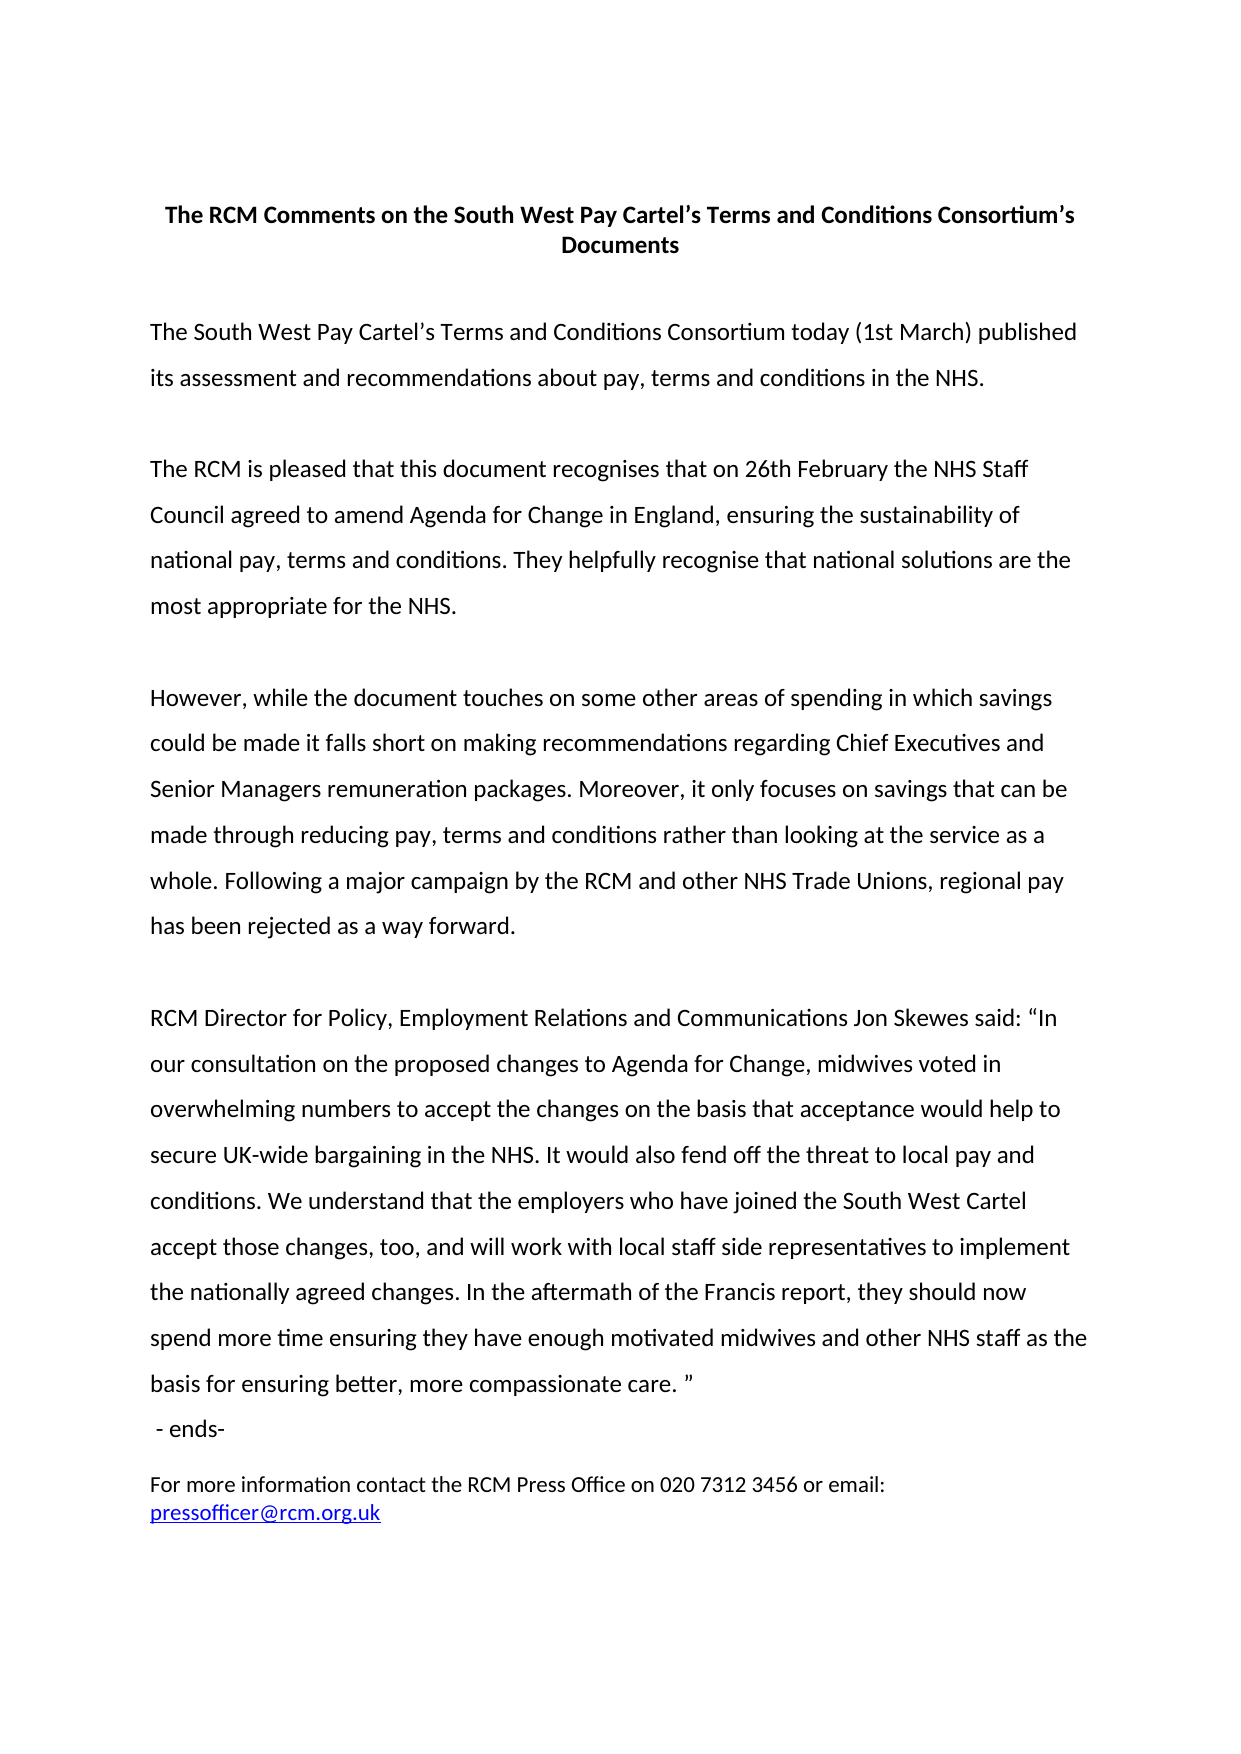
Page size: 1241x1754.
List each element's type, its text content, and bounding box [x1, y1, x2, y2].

text The South West Pay Cartel’s Terms and Conditions Consortium today (1st March) published its assessment and recommendations about pay, terms and conditions in the NHS. [150, 316, 1090, 392]
text The RCM Comments on the South West Pay Cartel’s Terms and Conditions Consortium’s Documents [150, 199, 1090, 260]
text The RCM is pleased that this document recognises that on 26th February the NHS Staff Council agreed to amend Agenda for Change in England, ensuring the sustainability of national pay, terms and conditions. They helpfully recognise that national solutions are the most appropriate for the NHS. [150, 453, 1090, 621]
text However, while the document touches on some other areas of spending in which savings could be made it falls short on making recommendations regarding Chief Executives and Senior Managers remuneration packages. Moreover, it only focuses on savings that can be made through reducing pay, terms and conditions rather than looking at the service as a whole. Following a major campaign by the RCM and other NHS Trade Unions, regional pay has been rejected as a way forward. [150, 682, 1090, 941]
text - ends- [150, 1413, 1090, 1444]
text For more information contact the RCM Press Office on 020 7312 3456 or email: pressofficer@rcm.org.uk [150, 1470, 1090, 1526]
text RCM Director for Policy, Employment Relations and Communications Jon Skewes said: “In our consultation on the proposed changes to Agenda for Change, midwives voted in overwhelming numbers to accept the changes on the basis that acceptance would help to secure UK-wide bargaining in the NHS. It would also fend off the threat to local pay and conditions. We understand that the employers who have joined the South West Cartel accept those changes, too, and will work with local staff side representatives to implement the nationally agreed changes. In the aftermath of the Francis report, they should now spend more time ensuring they have enough motivated midwives and other NHS staff as the basis for ensuring better, more compassionate care. ” [150, 1002, 1090, 1398]
